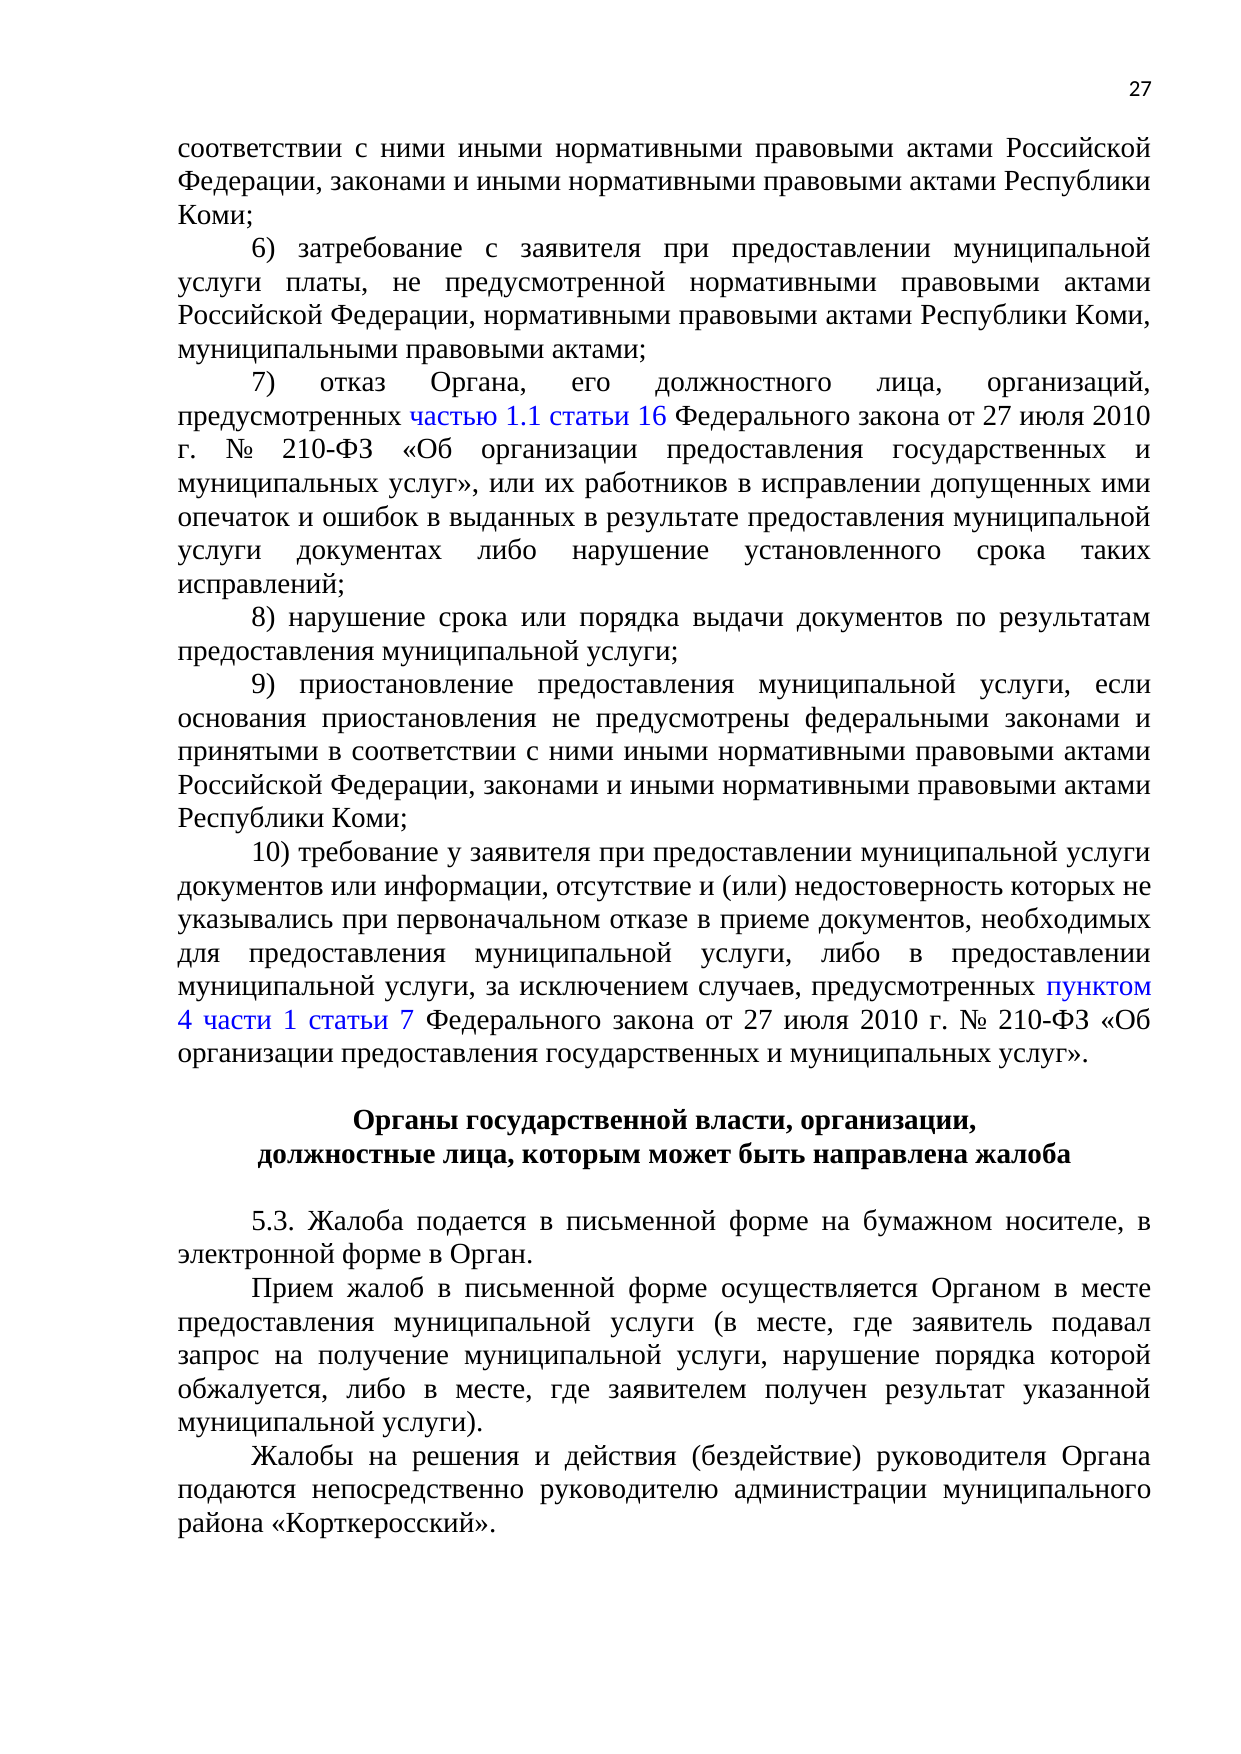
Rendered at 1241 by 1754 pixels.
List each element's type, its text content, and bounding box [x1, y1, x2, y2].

text 10) требование у заявителя при предоставлении муниципальной услуги документов или информации, отсутствие и (или) недостоверность которых не указывались при первоначальном отказе в приеме документов, необходимых для предоставления муниципальной услуги, либо в предоставлении муниципальной услуги, за исключением случаев, предусмотренных пунктом 4 части 1 статьи 7 Федерального закона от 27 июля 2010 г. № 210-ФЗ «Об организации предоставления государственных и муниципальных услуг». [177, 834, 1152, 1069]
text 8) нарушение срока или порядка выдачи документов по результатам предоставления муниципальной услуги; [177, 599, 1152, 666]
text должностные лица, которым может быть направлена жалоба [177, 1136, 1152, 1169]
text Органы государственной власти, организации, [177, 1102, 1152, 1136]
text 9) приостановление предоставления муниципальной услуги, если основания приостановления не предусмотрены федеральными законами и принятыми в соответствии с ними иными нормативными правовыми актами Российской Федерации, законами и иными нормативными правовыми актами Республики Коми; [177, 666, 1152, 834]
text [177, 130, 1152, 230]
text 7) отказ Органа, его должностного лица, организаций, предусмотренных частью 1.1 статьи 16 Федерального закона от 27 июля 2010 г. № 210-ФЗ «Об организации предоставления государственных и муниципальных услуг», или их работников в исправлении допущенных ими опечаток и ошибок в выданных в результате предоставления муниципальной услуги документах либо нарушение установленного срока таких исправлений; [177, 364, 1152, 599]
text 5.3. Жалоба подается в письменной форме на бумажном носителе, в электронной форме в Орган. [177, 1203, 1152, 1270]
text Прием жалоб в письменной форме осуществляется Органом в месте предоставления муниципальной услуги (в месте, где заявитель подавал запрос на получение муниципальной услуги, нарушение порядка которой обжалуется, либо в месте, где заявителем получен результат указанной муниципальной услуги). [177, 1270, 1152, 1438]
text Жалобы на решения и действия (бездействие) руководителя Органа подаются непосредственно руководителю администрации муниципального района «Корткеросский». [177, 1438, 1152, 1538]
text 6) затребование с заявителя при предоставлении муниципальной услуги платы, не предусмотренной нормативными правовыми актами Российской Федерации, нормативными правовыми актами Республики Коми, муниципальными правовыми актами; [177, 230, 1152, 364]
